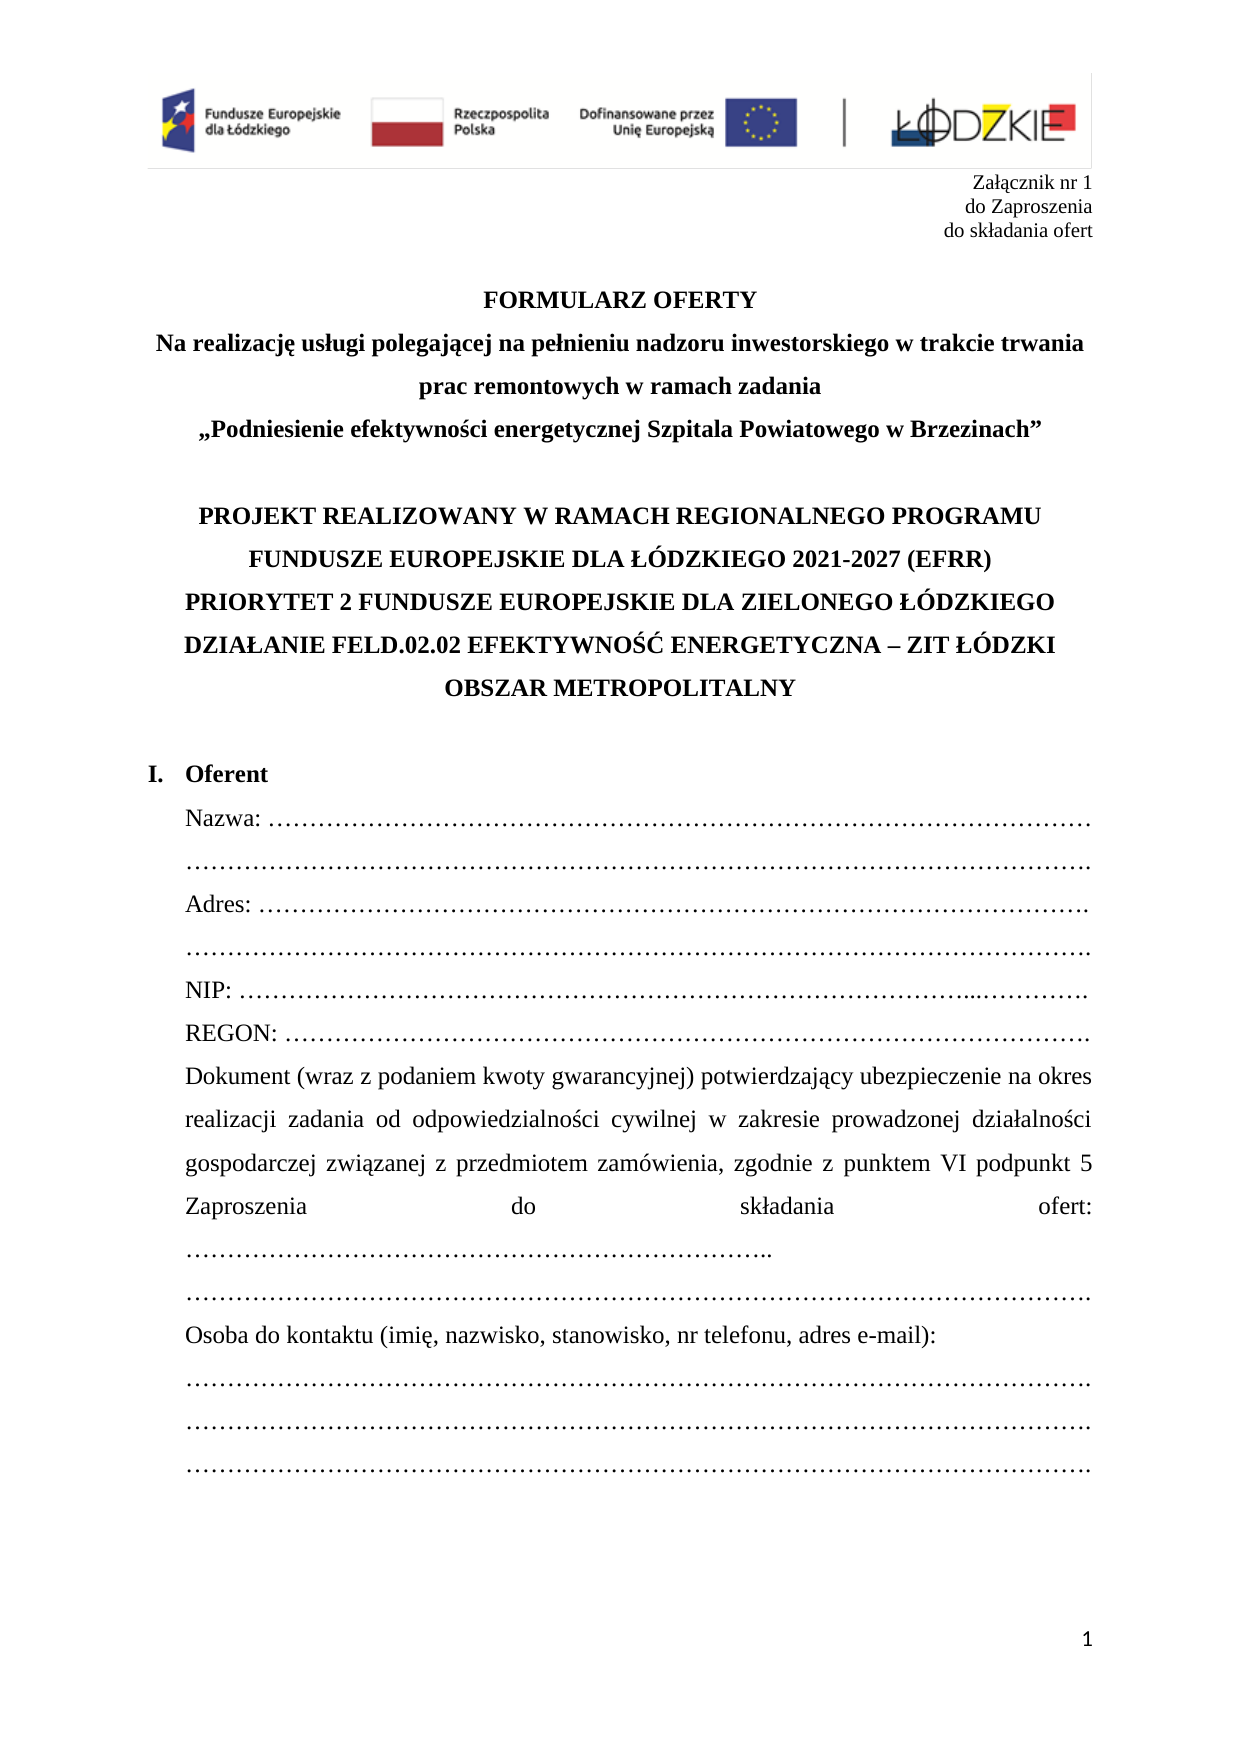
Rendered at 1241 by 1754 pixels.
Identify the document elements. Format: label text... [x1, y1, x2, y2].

list REGON: ……………………………………………………………………………………. [185, 1018, 1093, 1047]
list ………………………………………………………………………………………………. [185, 932, 1093, 961]
text Załącznik nr 1 [148, 170, 1093, 194]
picture [147, 73, 1093, 170]
list Oferent [148, 759, 1093, 788]
list ………………………………………………………………………………………………. [185, 1277, 1093, 1306]
list Adres: ………………………………………………………………………………………. [185, 889, 1093, 918]
text FORMULARZ OFERTY [148, 285, 1093, 314]
list ………………………………………………………………………………………………. [185, 1363, 1093, 1392]
list NIP: ……………………………………………………………………………...…………. [185, 975, 1093, 1004]
list Nazwa: ……………………………………………………………………………………… [185, 803, 1093, 831]
text do Zaproszenia [148, 194, 1093, 218]
text PROJEKT REALIZOWANY W RAMACH REGIONALNEGO PROGRAMU FUNDUSZE EUROPEJSKIE DLA ŁÓDZKIEGO 2021-2027 (EFRR) [148, 501, 1093, 573]
text PRIORYTET 2 FUNDUSZE EUROPEJSKIE DLA ZIELONEGO ŁÓDZKIEGO DZIAŁANIE FELD.02.02 EFEKTYWNOŚĆ ENERGETYCZNA – ZIT ŁÓDZKI OBSZAR METROPOLITALNY [148, 587, 1093, 702]
list Osoba do kontaktu (imię, nazwisko, stanowisko, nr telefonu, adres e-mail): [185, 1320, 1093, 1349]
list ………………………………………………………………………………………………. [185, 846, 1093, 874]
list ……………………………………………………………………………………………….………………………………………………………………………………………………. [185, 1406, 1093, 1478]
text Na realizację usługi polegającej na pełnieniu nadzoru inwestorskiego w trakcie trwania prac remontowych w ramach zadania „Podniesienie efektywności energetycznej Szpitala Powiatowego w Brzezinach” [148, 328, 1093, 443]
list Dokument (wraz z podaniem kwoty gwarancyjnej) potwierdzający ubezpieczenie na okres realizacji zadania od odpowiedzialności cywilnej w zakresie prowadzonej działalności gospodarczej związanej z przedmiotem zamówienia, zgodnie z punktem VI podpunkt 5 Zaproszenia do składania ofert: …………………………………………………………….. [185, 1061, 1093, 1263]
text do składania ofert [148, 218, 1093, 242]
